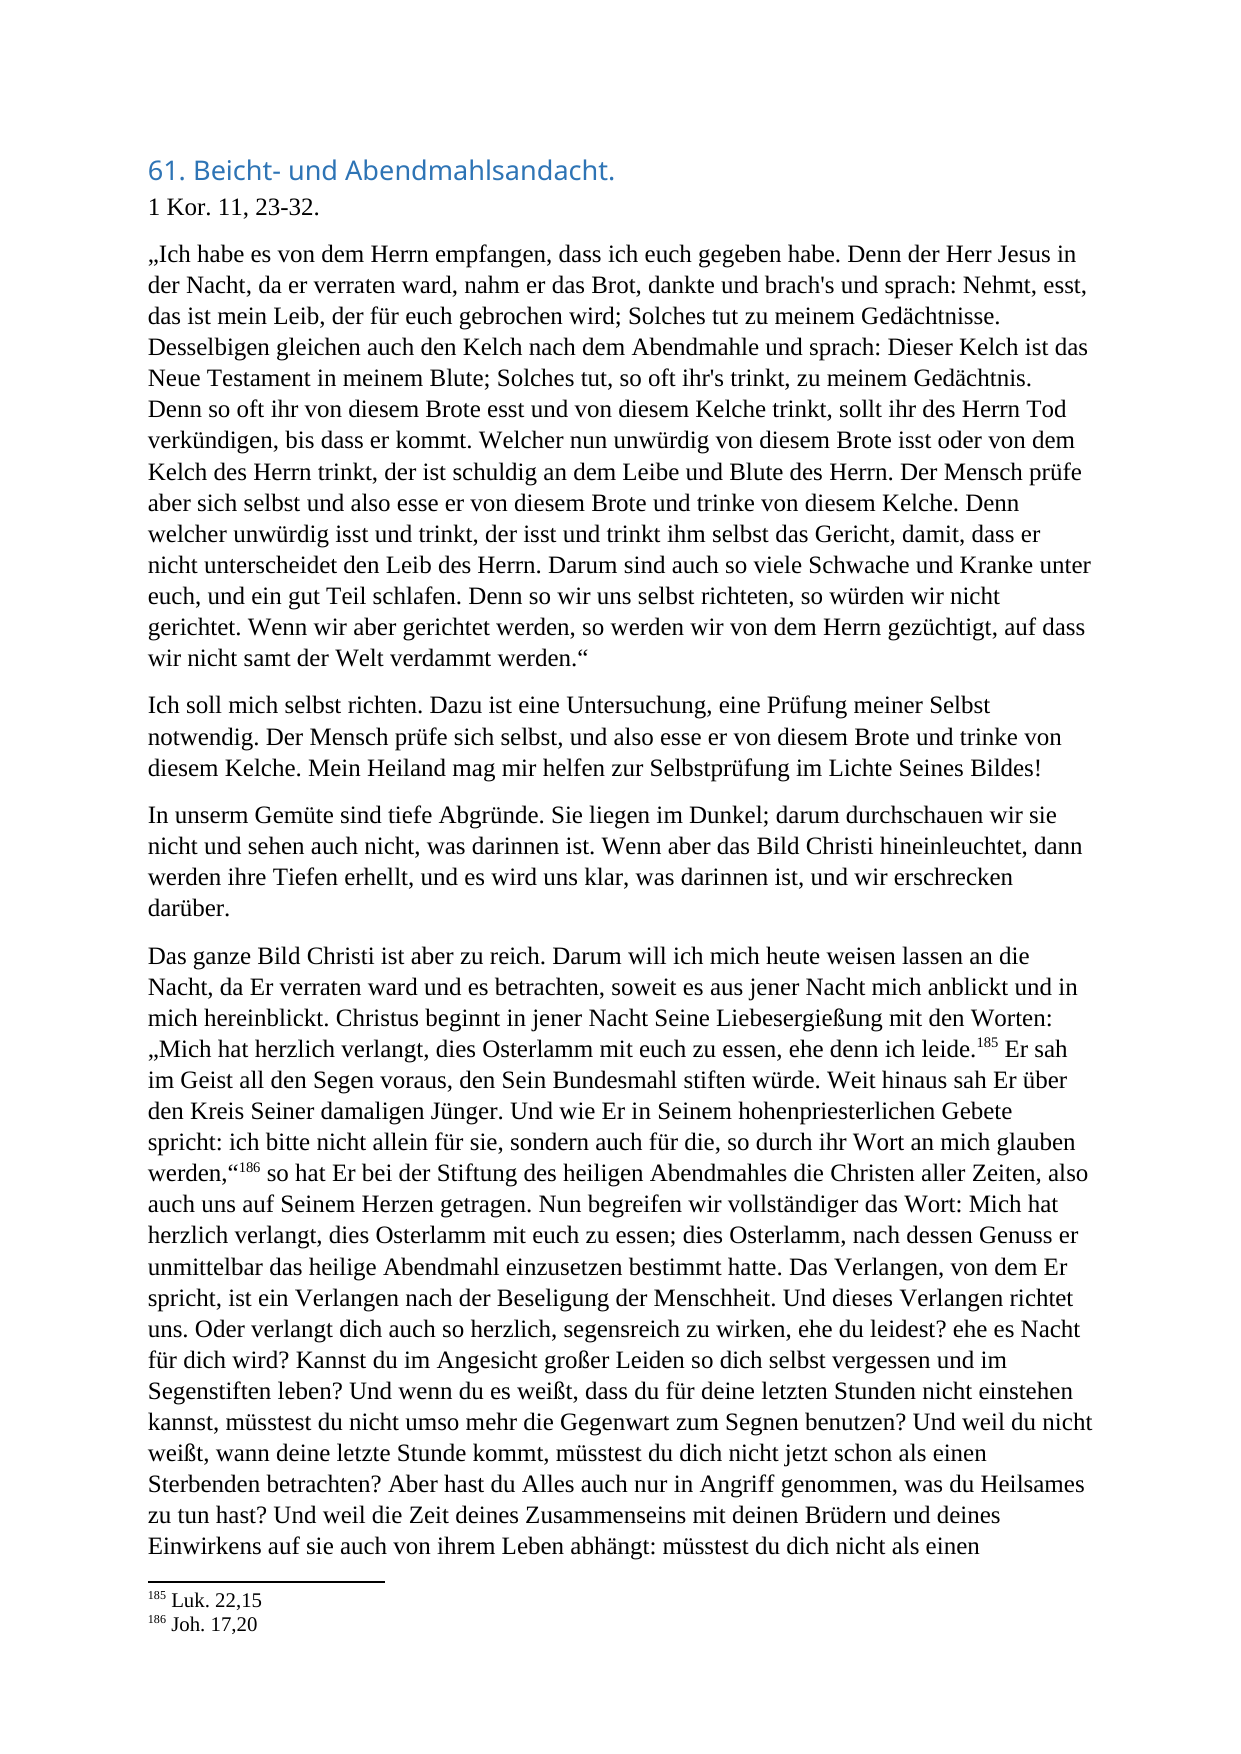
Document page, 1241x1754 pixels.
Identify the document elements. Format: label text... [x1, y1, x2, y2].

text „Ich habe es von dem Herrn empfangen, dass ich euch gegeben habe. Denn der Herr Jesus in der Nacht, da er verraten ward, nahm er das Brot, dankte und brach's und sprach: Nehmt, esst, das ist mein Leib, der für euch gebrochen wird; Solches tut zu meinem Gedächtnisse. Desselbigen gleichen auch den Kelch nach dem Abendmahle und sprach: Dieser Kelch ist das Neue Testament in meinem Blute; Solches tut, so oft ihr's trinkt, zu meinem Gedächtnis. Denn so oft ihr von diesem Brote esst und von diesem Kelche trinkt, sollt ihr des Herrn Tod verkündigen, bis dass er kommt. Welcher nun unwürdig von diesem Brote isst oder von dem Kelch des Herrn trinkt, der ist schuldig an dem Leibe und Blute des Herrn. Der Mensch prüfe aber sich selbst und also esse er von diesem Brote und trinke von diesem Kelche. Denn welcher unwürdig isst und trinkt, der isst und trinkt ihm selbst das Gericht, damit, dass er nicht unterscheidet den Leib des Herrn. Darum sind auch so viele Schwache und Kranke unter euch, und ein gut Teil schlafen. Denn so wir uns selbst richteten, so würden wir nicht gerichtet. Wenn wir aber gerichtet werden, so werden wir von dem Herrn gezüchtigt, auf dass wir nicht samt der Welt verdammt werden.“ [148, 239, 1093, 672]
text 1 Kor. 11, 23-32. [148, 192, 1093, 220]
text Ich soll mich selbst richten. Dazu ist eine Untersuchung, eine Prüfung meiner Selbst notwendig. Der Mensch prüfe sich selbst, und also esse er von diesem Brote und trinke von diesem Kelche. Mein Heiland mag mir helfen zur Selbstprüfung im Lichte Seines Bildes! [148, 691, 1093, 781]
text In unserm Gemüte sind tiefe Abgründe. Sie liegen im Dunkel; darum durchschauen wir sie nicht und sehen auch nicht, was darinnen ist. Wenn aber das Bild Christi hineinleuchtet, dann werden ihre Tiefen erhellt, und es wird uns klar, was darinnen ist, und wir erschrecken darüber. [148, 800, 1093, 922]
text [148, 941, 1093, 1560]
subtitle 61. Beicht- und Abendmahlsandacht. [148, 152, 1093, 189]
